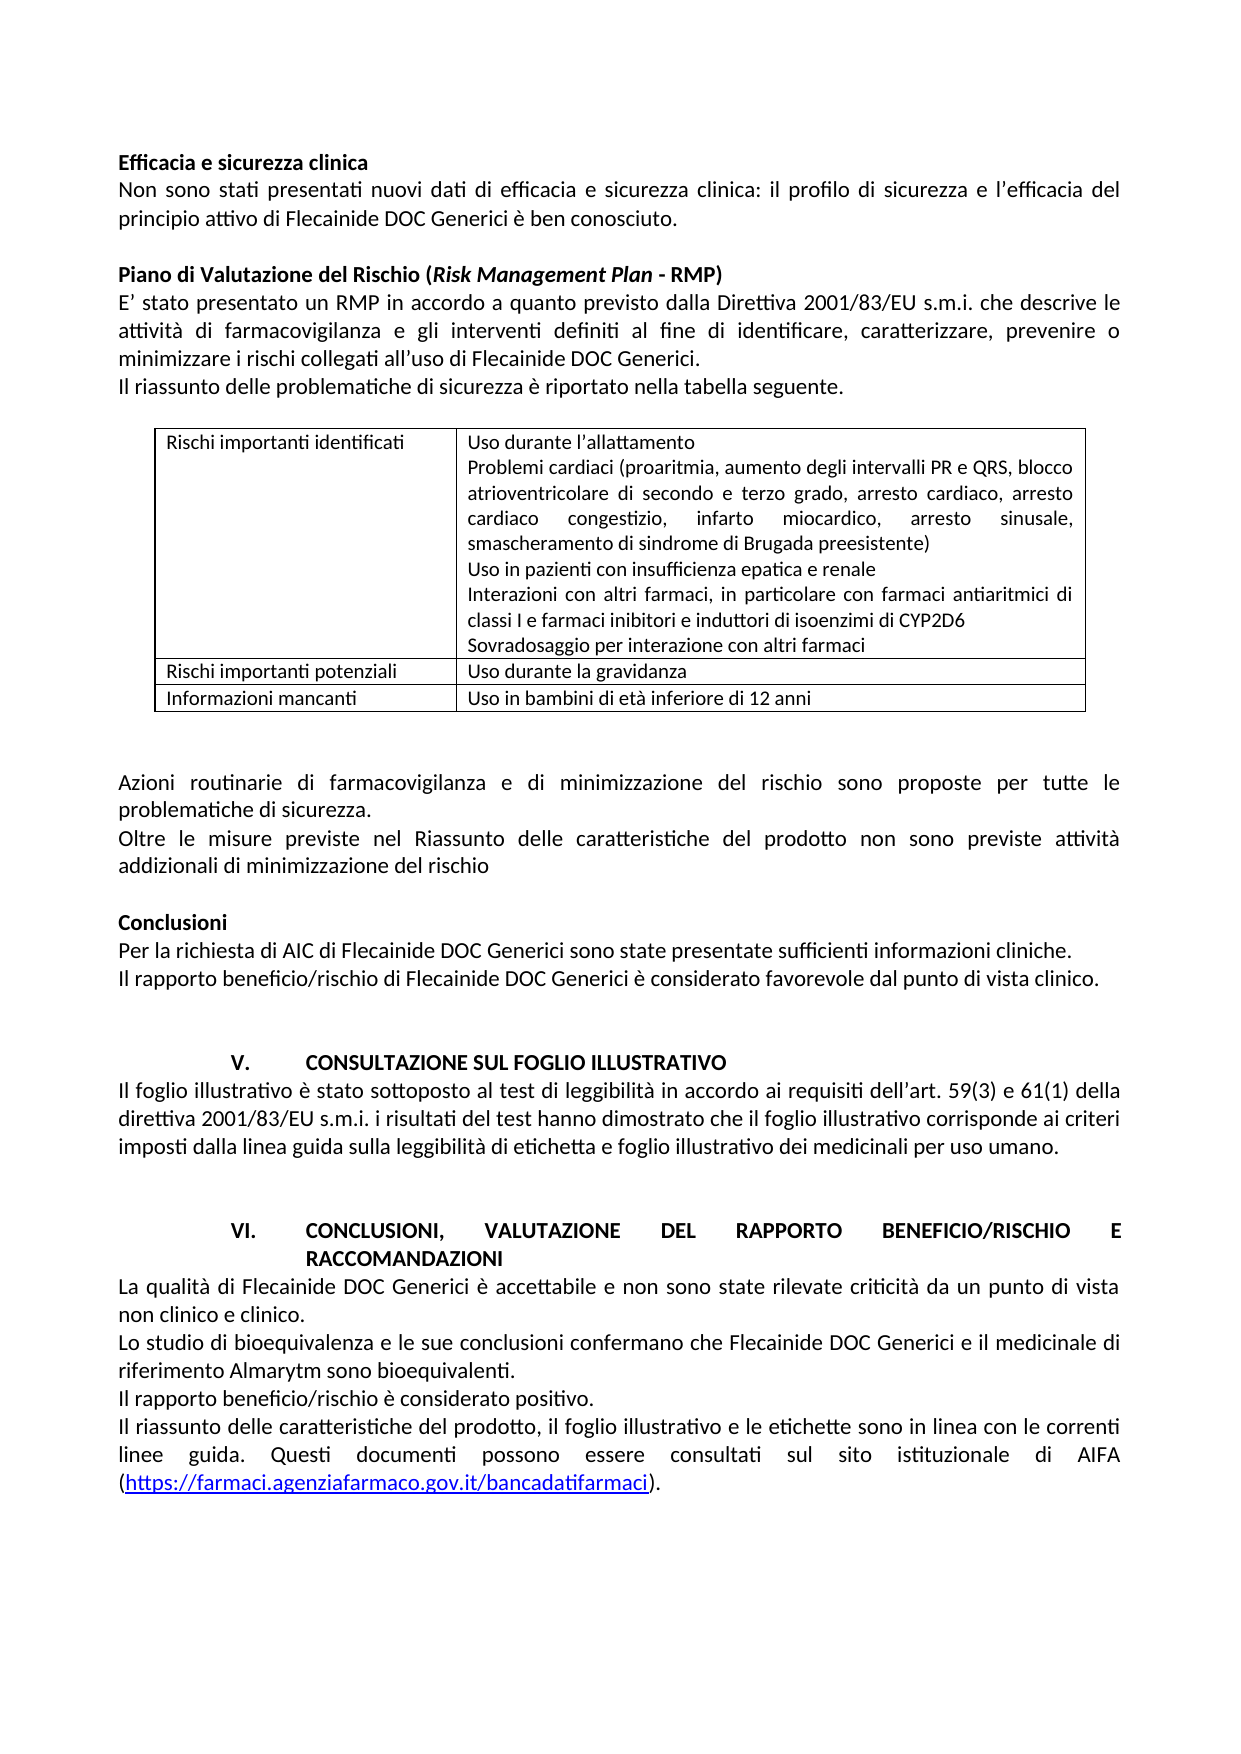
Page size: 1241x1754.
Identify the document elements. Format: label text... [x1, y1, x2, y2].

table_cell Uso durante la gravidanza [457, 659, 1085, 684]
text La qualità di Flecainide DOC Generici è accettabile e non sono state rilevate criticità da un punto di vista non clinico e clinico. [118, 1272, 1122, 1328]
table_cell Uso in bambini di età inferiore di 12 anni [457, 685, 1085, 711]
table_header Rischi importanti identificati [156, 429, 456, 658]
table_cell Rischi importanti potenziali [156, 659, 456, 684]
list E’ stato presentato un RMP in accordo a quanto previsto dalla Direttiva 2001/83/EU s.m.i. che descrive le attività di farmacovigilanza e gli interventi definiti al fine di identificare, caratterizzare, prevenire o minimizzare i rischi collegati all’uso di Flecainide DOC Generici. [118, 288, 1122, 372]
list CONCLUSIONI, VALUTAZIONE DEL RAPPORTO BENEFICIO/RISCHIO E RACCOMANDAZIONI [231, 1216, 1122, 1272]
list Azioni routinarie di farmacovigilanza e di minimizzazione del rischio sono proposte per tutte le problematiche di sicurezza. [118, 768, 1122, 824]
list Piano di Valutazione del Rischio (Risk Management Plan - RMP) [118, 260, 1122, 288]
list Il riassunto delle problematiche di sicurezza è riportato nella tabella seguente. [118, 372, 1122, 400]
text Il foglio illustrativo è stato sottoposto al test di leggibilità in accordo ai requisiti dell’art. 59(3) e 61(1) della direttiva 2001/83/EU s.m.i. i risultati del test hanno dimostrato che il foglio illustrativo corrisponde ai criteri imposti dalla linea guida sulla leggibilità di etichetta e foglio illustrativo dei medicinali per uso umano. [118, 1076, 1122, 1160]
text Il rapporto beneficio/rischio è considerato positivo. [118, 1384, 1122, 1412]
text Non sono stati presentati nuovi dati di efficacia e sicurezza clinica: il profilo di sicurezza e l’efficacia del principio attivo di Flecainide DOC Generici è ben conosciuto. [118, 176, 1122, 232]
list Il rapporto beneficio/rischio di Flecainide DOC Generici è considerato favorevole dal punto di vista clinico. [118, 964, 1122, 992]
list CONSULTAZIONE SUL FOGLIO ILLUSTRATIVO [231, 1048, 1122, 1076]
table_header Uso durante l’allattamento Problemi cardiaci (proaritmia, aumento degli intervalli PR e QRS, blocco atrioventricolare di secondo e terzo grado, arresto cardiaco, arresto cardiaco congestizio, infarto miocardico, arresto sinusale, smascheramento di sindrome di Brugada preesistente) Uso in pazienti con insufficienza epatica e renale Interazioni con altri farmaci, in particolare con farmaci antiaritmici di classi I e farmaci inibitori e induttori di isoenzimi di CYP2D6 Sovradosaggio per interazione con altri farmaci [457, 429, 1085, 658]
table_cell Informazioni mancanti [156, 685, 456, 711]
list Conclusioni [118, 908, 1122, 936]
list Oltre le misure previste nel Riassunto delle caratteristiche del prodotto non sono previste attività addizionali di minimizzazione del rischio [118, 824, 1122, 880]
text Lo studio di bioequivalenza e le sue conclusioni confermano che Flecainide DOC Generici e il medicinale di riferimento Almarytm sono bioequivalenti. [118, 1328, 1122, 1384]
text Il riassunto delle caratteristiche del prodotto, il foglio illustrativo e le etichette sono in linea con le correnti linee guida. Questi documenti possono essere consultati sul sito istituzionale di AIFA (https://farmaci.agenziafarmaco.gov.it/bancadatifarmaci). [118, 1412, 1122, 1496]
text Efficacia e sicurezza clinica [118, 148, 1122, 176]
list Per la richiesta di AIC di Flecainide DOC Generici sono state presentate sufficienti informazioni cliniche. [118, 936, 1122, 964]
